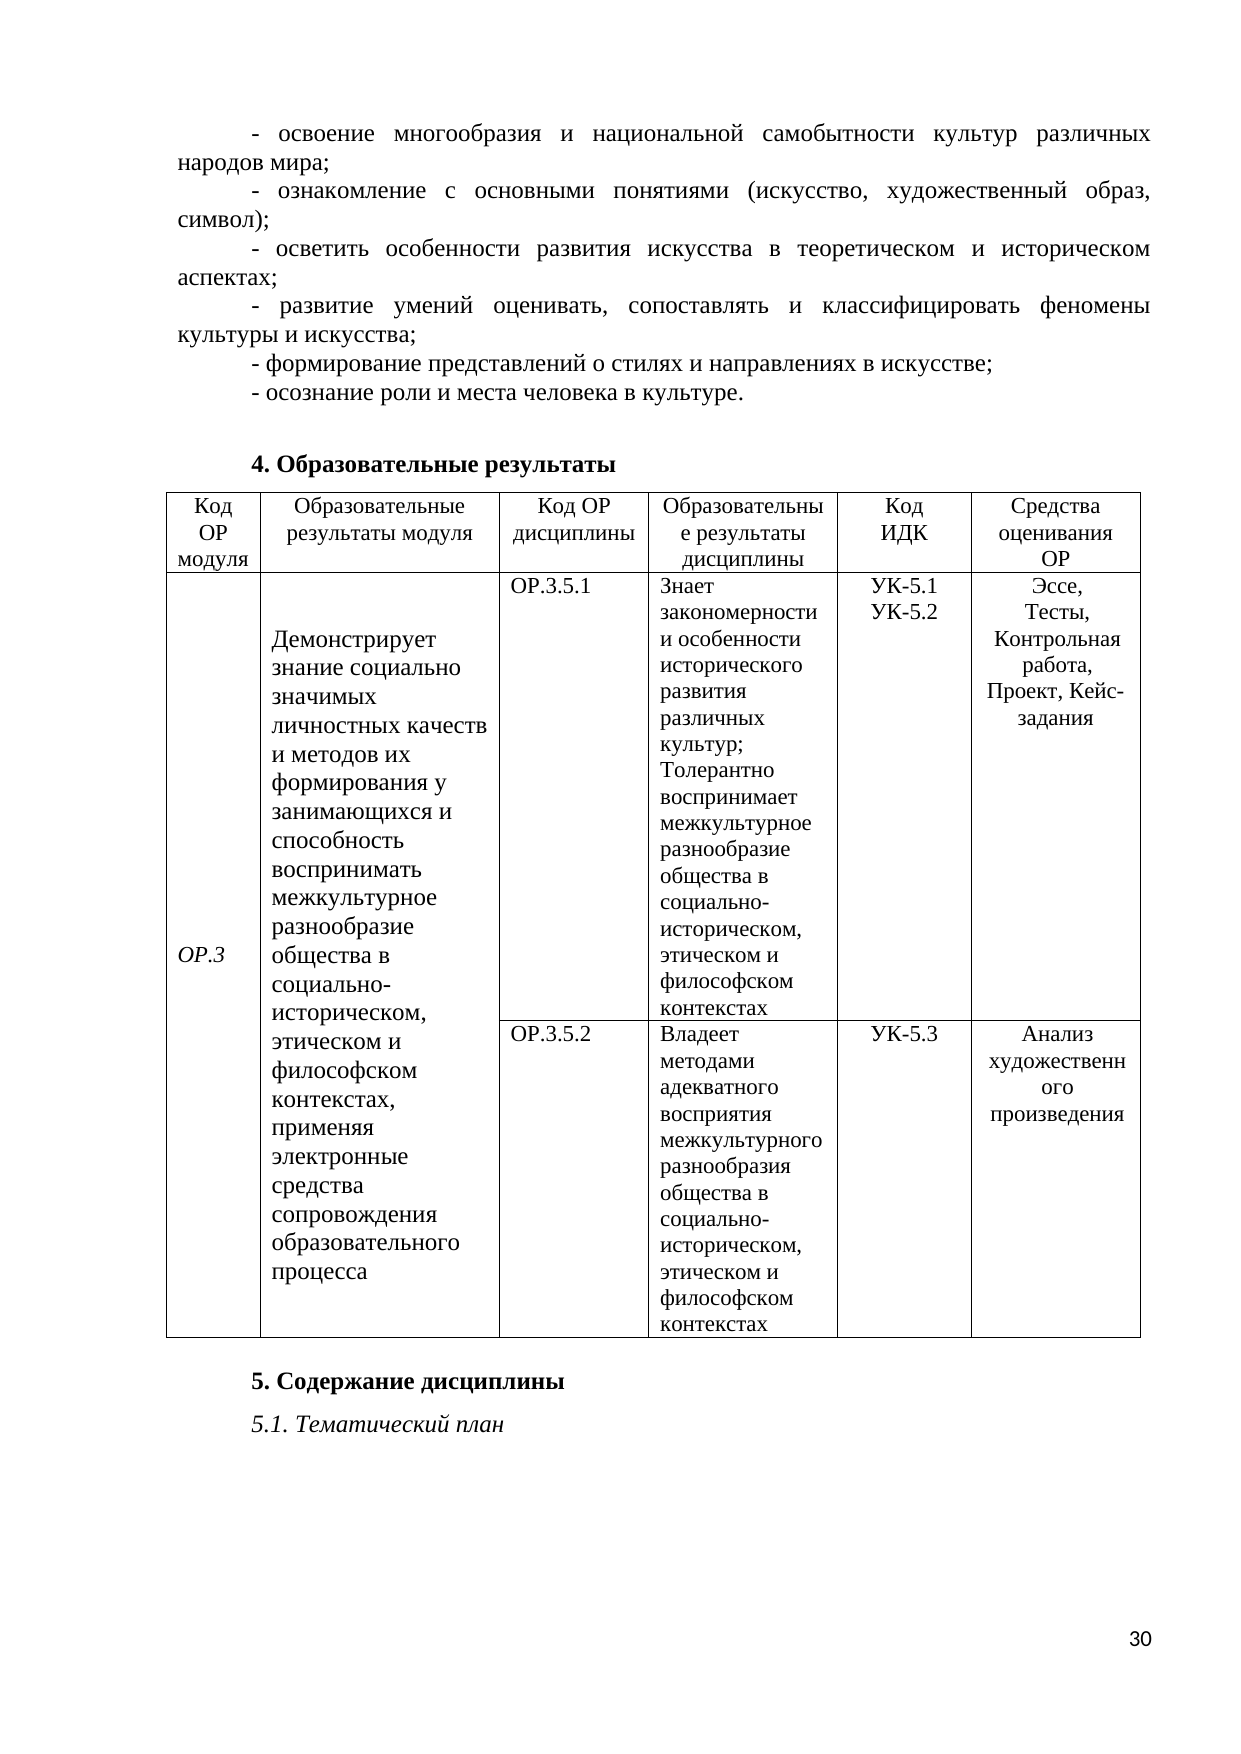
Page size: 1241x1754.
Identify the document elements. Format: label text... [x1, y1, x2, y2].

table_header Код ИДК [838, 493, 971, 571]
table_cell Эссе, Тесты, Контрольная работа, Проект, Кейс-задания [972, 573, 1140, 1020]
list - ознакомление с основными понятиями (искусство, художественный образ, символ); [177, 176, 1152, 233]
table_header Код ОР модуля [167, 493, 260, 571]
table_cell УК-5.3 [838, 1021, 971, 1337]
table_cell ОР.3.5.2 [500, 1021, 648, 1337]
list - освоение многообразия и национальной самобытности культур различных народов мира; [177, 118, 1152, 176]
list - осознание роли и места человека в культуре. [177, 377, 1152, 406]
text 5.1. Тематический план [177, 1409, 1152, 1438]
list - развитие умений оценивать, сопоставлять и классифицировать феномены культуры и искусства; [177, 291, 1152, 348]
text 5. Содержание дисциплины [177, 1366, 1152, 1395]
table_cell ОР.3.5.1 [500, 573, 648, 1020]
table_header Средства оценивания ОР [972, 493, 1140, 571]
table_header Код ОР дисциплины [500, 493, 648, 571]
table_cell Демонстрирует знание социально значимых личностных качеств и методов их формирования у занимающихся и способность воспринимать межкультурное разнообразие общества в социально-историческом, этическом и философском контекстах, применяя электронные средства сопровождения образовательного процесса [261, 573, 499, 1337]
table_cell Анализ художественного произведения [972, 1021, 1140, 1337]
table_cell УК-5.1 УК-5.2 [838, 573, 971, 1020]
table_header Образовательные результаты модуля [261, 493, 499, 571]
table_cell Владеет методами адекватного восприятия межкультурного разнообразия общества в социально-историческом, этическом и философском контекстах [649, 1021, 837, 1337]
list - осветить особенности развития искусства в теоретическом и историческом аспектах; [177, 233, 1152, 291]
text 4. Образовательные результаты [177, 449, 1152, 477]
table_cell ОР.3 [167, 573, 260, 1337]
list - формирование представлений о стилях и направлениях в искусстве; [177, 348, 1152, 377]
table_header Образовательные результаты дисциплины [649, 493, 837, 571]
table_cell Знает закономерности и особенности исторического развития различных культур; Толерантно воспринимает межкультурное разнообразие общества в социально-историческом, этическом и философском контекстах [649, 573, 837, 1020]
